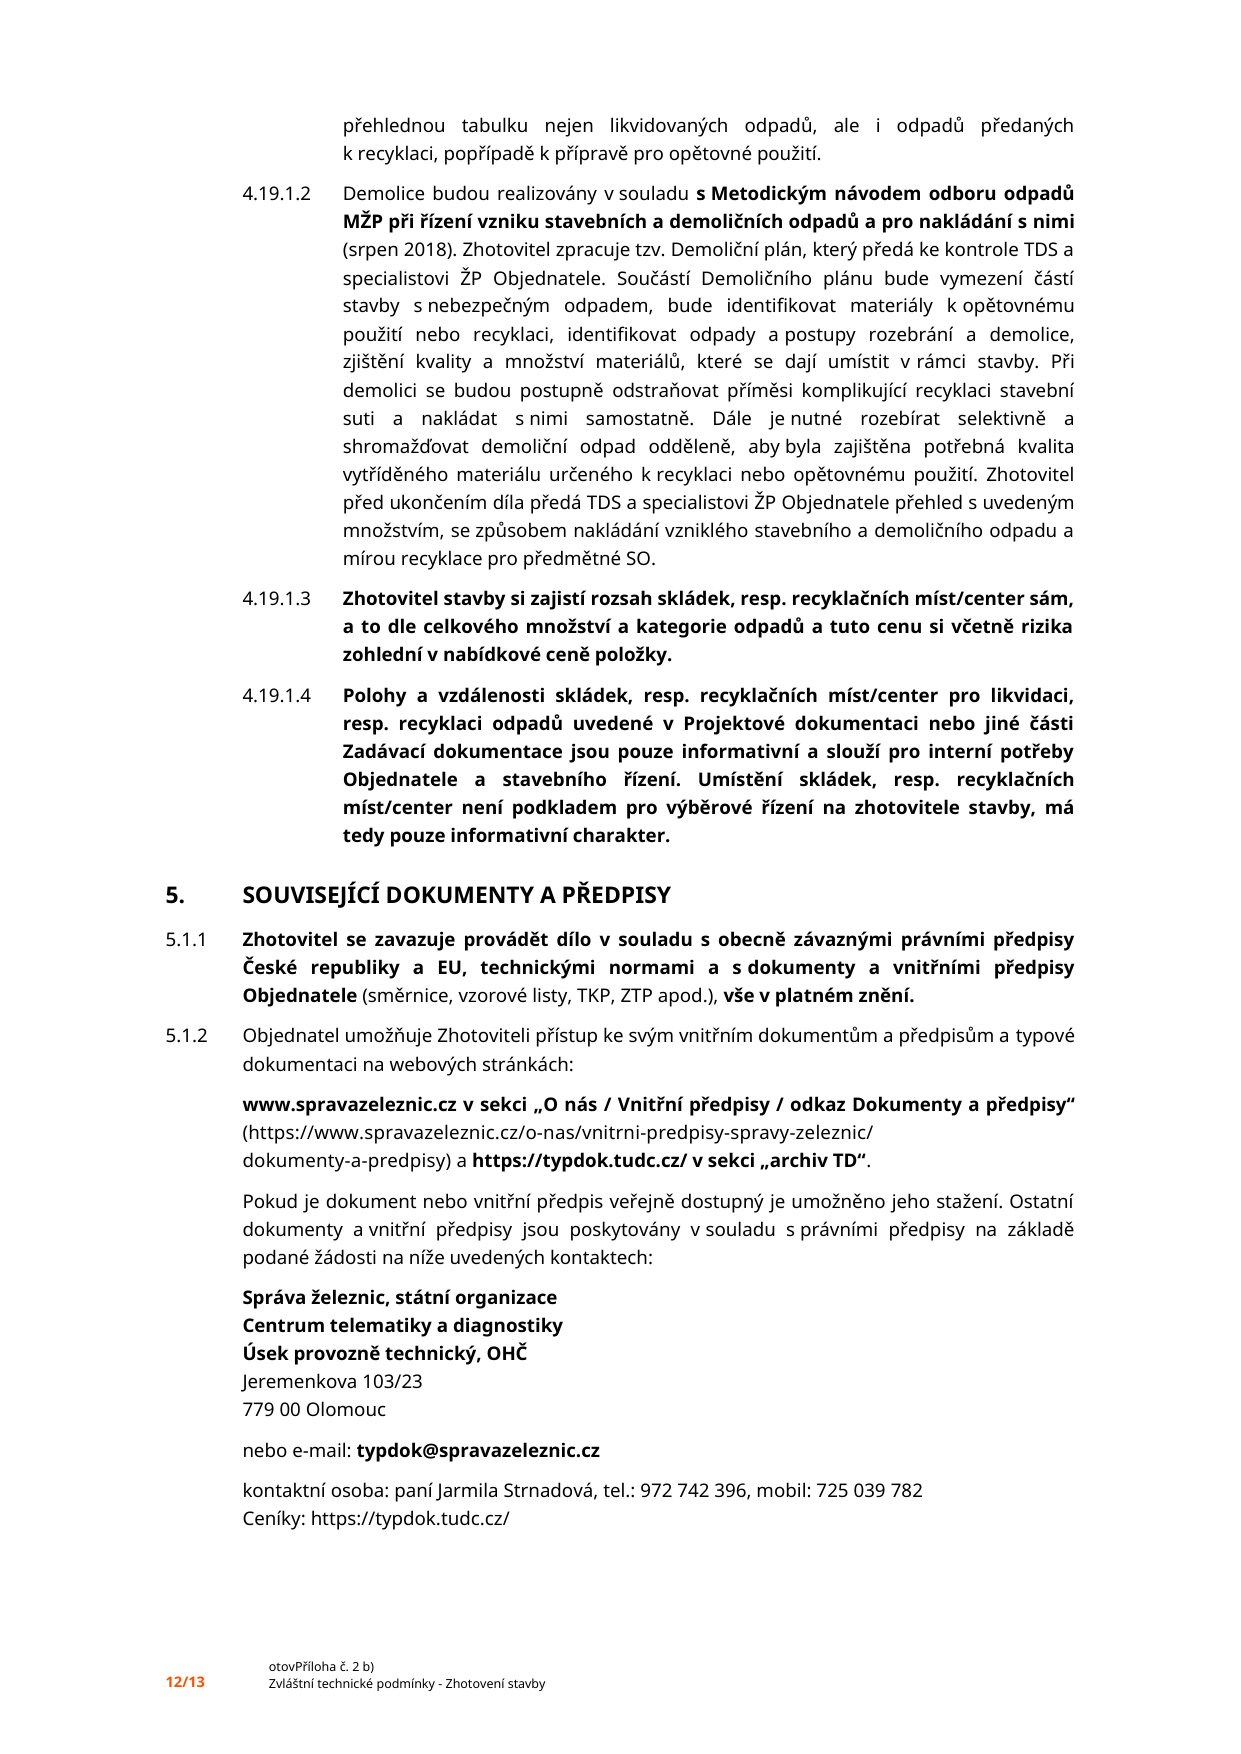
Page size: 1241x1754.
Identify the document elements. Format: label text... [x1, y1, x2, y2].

text Úsek provozně technický, OHČ [242, 1341, 1075, 1366]
text Demolice budou realizovány v souladu s Metodickým návodem odboru odpadů MŽP při řízení vzniku stavebních a demoličních odpadů a pro nakládání s nimi (srpen 2018). Zhotovitel zpracuje tzv. Demoliční plán, který předá ke kontrole TDS a specialistovi ŽP Objednatele. Součástí Demoličního plánu bude vymezení částí stavby s nebezpečným odpadem, bude identifikovat materiály k opětovnému použití nebo recyklaci, identifikovat odpady a postupy rozebrání a demolice, zjištění kvality a množství materiálů, které se dají umístit v rámci stavby. Při demolici se budou postupně odstraňovat příměsi komplikující recyklaci stavební suti a nakládat s nimi samostatně. Dále je nutné rozebírat selektivně a shromažďovat demoliční odpad odděleně, aby byla zajištěna potřebná kvalita vytříděného materiálu určeného k recyklaci nebo opětovnému použití. Zhotovitel před ukončením díla předá TDS a specialistovi ŽP Objednatele přehled s uvedeným množstvím, se způsobem nakládání vzniklého stavebního a demoličního odpadu a mírou recyklace pro předmětné SO. [242, 181, 1075, 571]
text Polohy a vzdálenosti skládek, resp. recyklačních míst/center pro likvidaci, resp. recyklaci odpadů uvedené v Projektové dokumentaci nebo jiné části Zadávací dokumentace jsou pouze informativní a slouží pro interní potřeby Objednatele a stavebního řízení. Umístění skládek, resp. recyklačních míst/center není podkladem pro výběrové řízení na zhotovitele stavby, má tedy pouze informativní charakter. [242, 682, 1075, 848]
text Centrum telematiky a diagnostiky [242, 1312, 1075, 1338]
text Správa železnic, státní organizace [242, 1284, 1075, 1310]
text kontaktní osoba: paní Jarmila Strnadová, tel.: 972 742 396, mobil: 725 039 782 [242, 1478, 1075, 1503]
text www.spravazeleznic.cz v sekci „O nás / Vnitřní předpisy / odkaz Dokumenty a předpisy“ (https://www.spravazeleznic.cz/o-nas/vnitrni-predpisy-spravy-zeleznic/ dokumenty-a-predpisy) a https://typdok.tudc.cz/ v sekci „archiv TD“. [242, 1091, 1075, 1173]
text nebo e-mail: typdok@spravazeleznic.cz [242, 1437, 1075, 1463]
text Zhotovitel stavby si zajistí rozsah skládek, resp. recyklačních míst/center sám, a to dle celkového množství a kategorie odpadů a tuto cenu si včetně rizika zohlední v nabídkové ceně položky. [242, 586, 1075, 667]
text 779 00 Olomouc [242, 1397, 1075, 1422]
text Zhotovitel se zavazuje provádět dílo v souladu s obecně závaznými právními předpisy České republiky a EU, technickými normami a s dokumenty a vnitřními předpisy Objednatele (směrnice, vzorové listy, TKP, ZTP apod.), vše v platném znění. [165, 926, 1075, 1008]
text Pokud je dokument nebo vnitřní předpis veřejně dostupný je umožněno jeho stažení. Ostatní dokumenty a vnitřní předpisy jsou poskytovány v souladu s právními předpisy na základě podané žádosti na níže uvedených kontaktech: [242, 1188, 1075, 1269]
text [242, 112, 1075, 166]
text Jeremenkova 103/23 [242, 1368, 1075, 1394]
text Objednatel umožňuje Zhotoviteli přístup ke svým vnitřním dokumentům a předpisům a typové dokumentaci na webových stránkách: [165, 1023, 1075, 1076]
text Ceníky: https://typdok.tudc.cz/ [242, 1506, 1075, 1531]
text SOUVISEJÍCÍ DOKUMENTY A PŘEDPISY [165, 879, 1075, 911]
